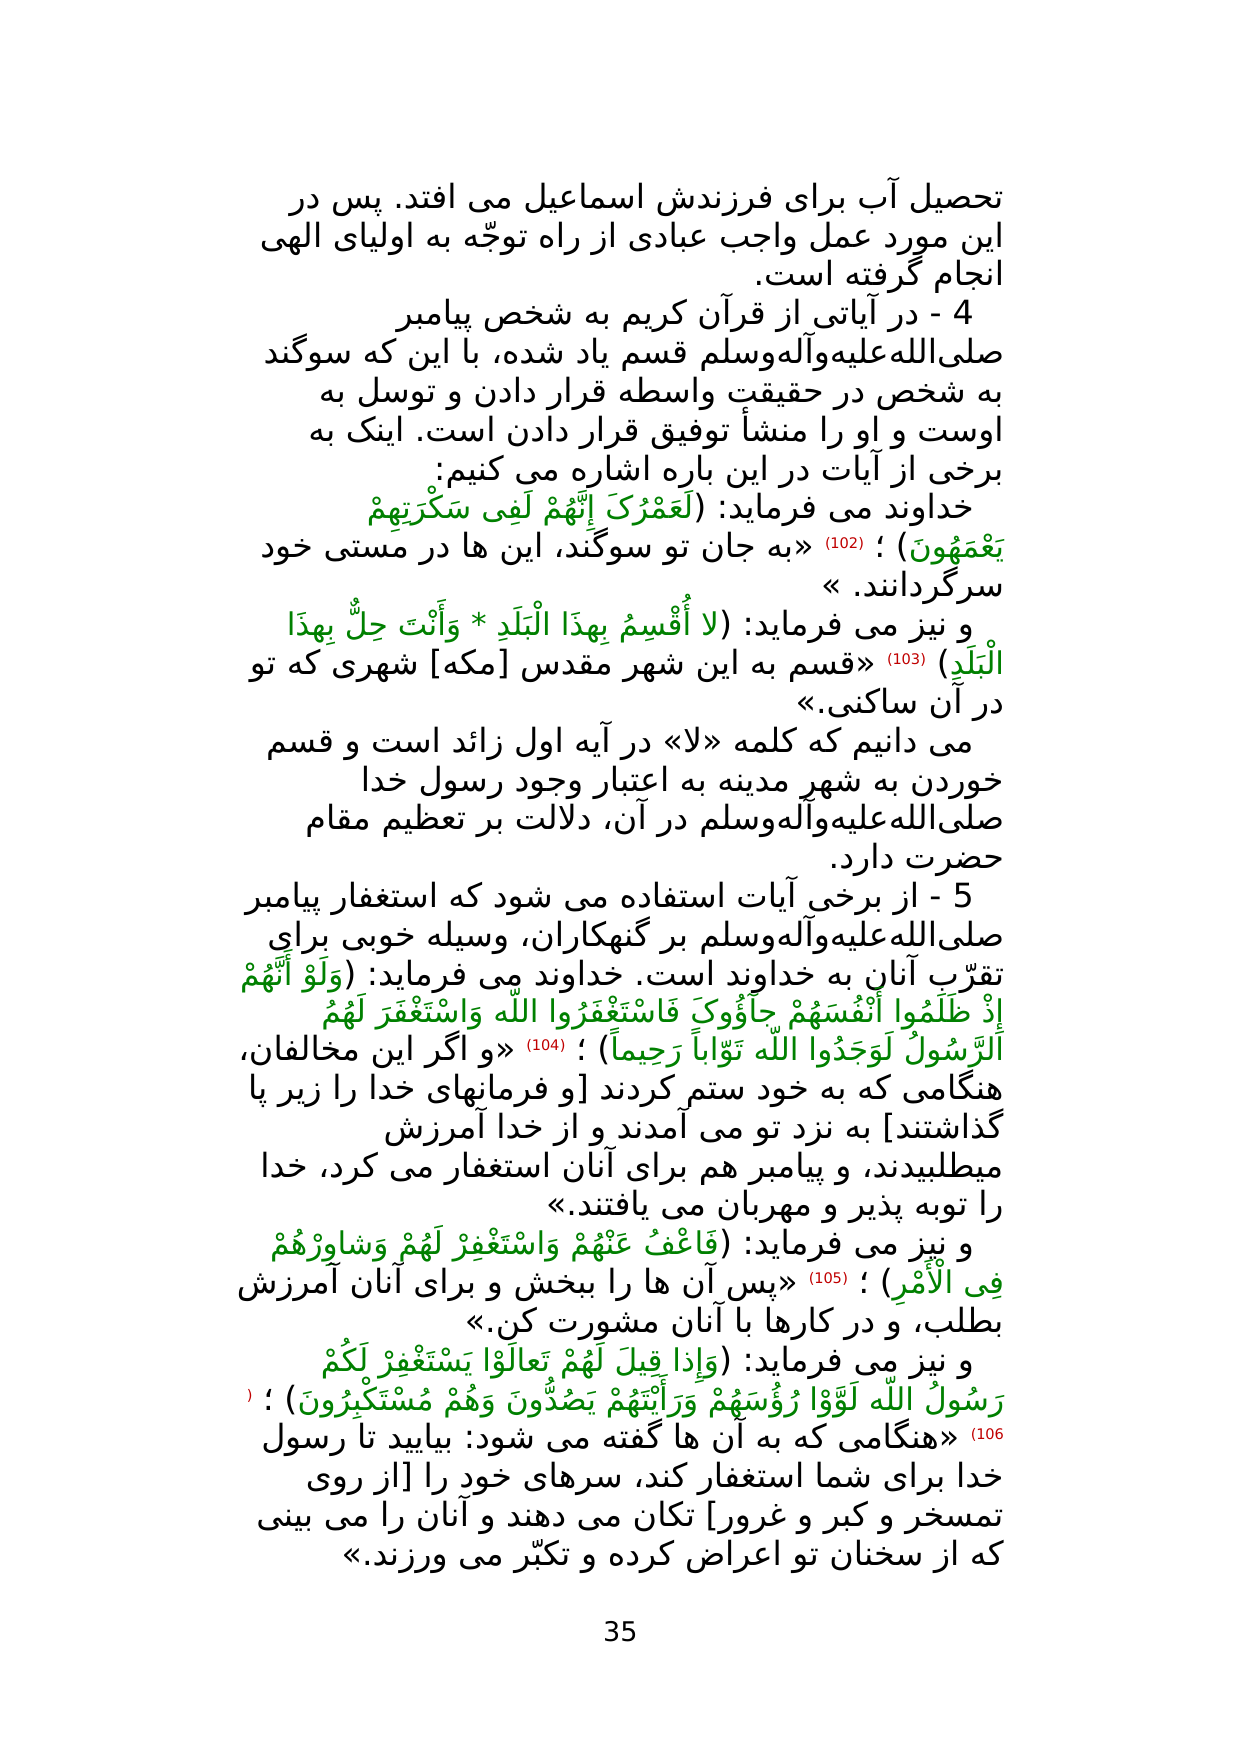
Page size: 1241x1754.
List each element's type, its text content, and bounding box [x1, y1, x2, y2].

text 4 - در آیاتی از قرآن کریم به شخص پیامبر صلى‌الله‌عليه‌وآله‌وسلم قسم یاد شده، با این که سوگند به شخص در حقیقت واسطه قرار دادن و توسل به اوست و او را منشأ توفیق قرار دادن است. اینک به برخی از آیات در این باره اشاره می کنیم: [236, 294, 1004, 488]
text و نیز می فرماید: (لا أُقْسِمُ بِهذَا الْبَلَدِ * وَأَنْتَ حِلٌّ بِهذَا الْبَلَدِ) (103) «قسم به این شهر مقدس [مکه] شهری که تو در آن ساکنی.» [236, 604, 1004, 721]
text می دانیم که کلمه «لا» در آیه اول زائد است و قسم خوردن به شهر مدینه به اعتبار وجود رسول خدا صلى‌الله‌عليه‌وآله‌وسلم در آن، دلالت بر تعظیم مقام حضرت دارد. [236, 721, 1004, 877]
text 5 - از برخی آیات استفاده می شود که استغفار پیامبر صلى‌الله‌عليه‌وآله‌وسلم بر گنهکاران، وسیله خوبی برای تقرّب آنان به خداوند است. خداوند می فرماید: (وَلَوْ أَنَّهُمْ إِذْ ظَلَمُوا أَنْفُسَهُمْ جآؤُوکَ فَاسْتَغْفَرُوا اللّه وَاسْتَغْفَرَ لَهُمُ الرَّسُولُ لَوَجَدُوا اللّه تَوّاباً رَحِیماً) ؛ (104) «و اگر این مخالفان، هنگامی که به خود ستم کردند [و فرمانهای خدا را زیر پا گذاشتند] به نزد تو می آمدند و از خدا آمرزش میطلبیدند، و پیامبر هم برای آنان استغفار می کرد، خدا را توبه پذیر و مهربان می یافتند.» [236, 877, 1004, 1224]
text و نیز می فرماید: (فَاعْفُ عَنْهُمْ وَاسْتَغْفِرْ لَهُمْ وَشاوِرْهُمْ فِی الْأَمْرِ) ؛ (105) «پس آن ها را ببخش و برای آنان آمرزش بطلب، و در کارها با آنان مشورت کن.» [236, 1224, 1004, 1340]
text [236, 177, 1004, 294]
text خداوند می فرماید: (لَعَمْرُکَ إِنَّهُمْ لَفِی سَکْرَتِهِمْ یَعْمَهُونَ) ؛ (102) «به جان تو سوگند، این ها در مستی خود سرگردانند. » [236, 488, 1004, 604]
text و نیز می فرماید: (وَإِذا قِیلَ لَهُمْ تَعالَوْا یَسْتَغْفِرْ لَکُمْ رَسُولُ اللّه لَوَّوْا رُؤُسَهُمْ وَرَأَیْتَهُمْ یَصُدُّونَ وَهُمْ مُسْتَکْبِرُونَ) ؛ (106) «هنگامی که به آن ها گفته می شود: بیایید تا رسول خدا برای شما استغفار کند، سرهای خود را [از روی تمسخر و کبر و غرور] تکان می دهند و آنان را می بینی که از سخنان تو اعراض کرده و تکبّر می ورزند.» [236, 1340, 1004, 1573]
